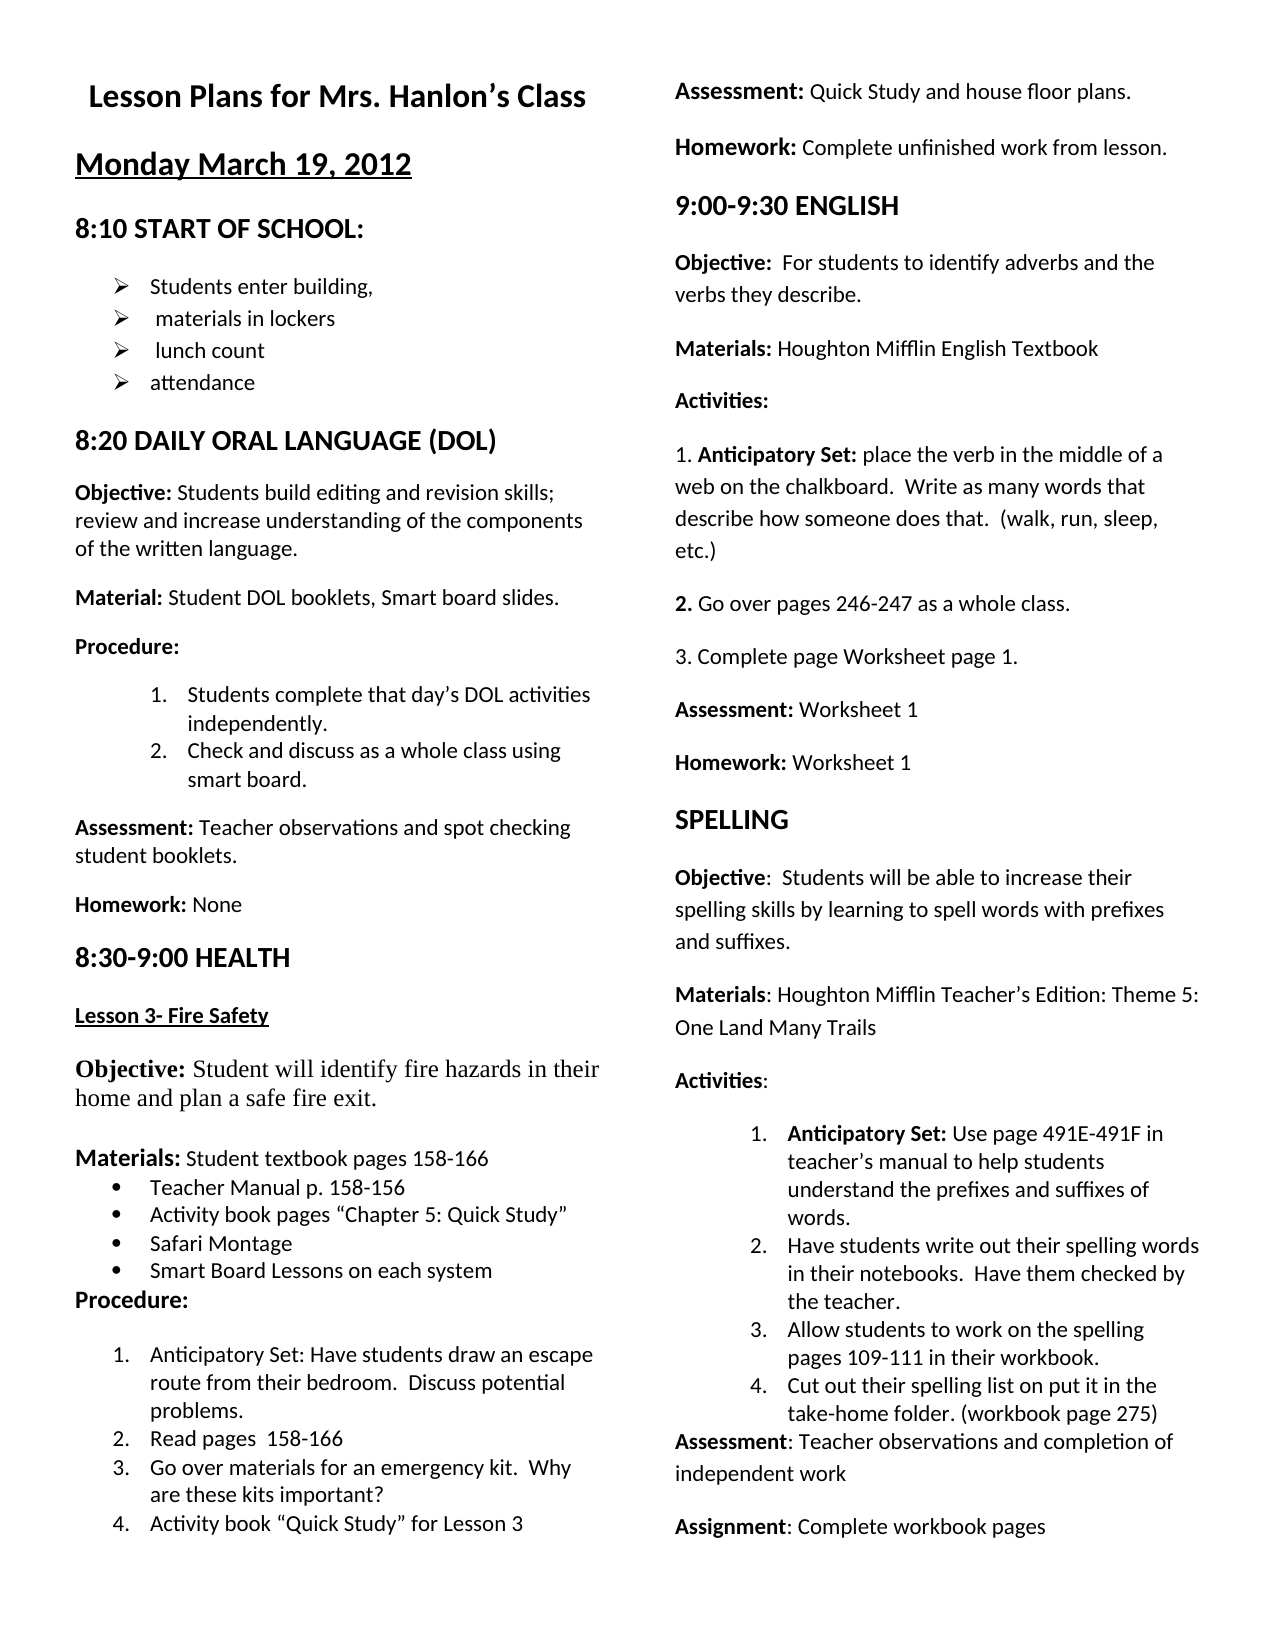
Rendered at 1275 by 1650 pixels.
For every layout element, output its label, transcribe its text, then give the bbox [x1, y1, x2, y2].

text Assessment: Teacher observations and spot checking student booklets. [75, 813, 600, 869]
list attendance [112, 368, 600, 397]
list Read pages 158-166 [112, 1424, 600, 1453]
text 9:00-9:30 English [675, 187, 1200, 222]
list Teacher Manual p. 158-156 [112, 1173, 600, 1201]
text Homework: Worksheet 1 [675, 748, 1200, 776]
list Activity book “Quick Study” for Lesson 3 [112, 1509, 600, 1537]
text 8:20 Daily Oral Language (DOL) [75, 422, 600, 457]
list Check and discuss as a whole class using smart board. [150, 737, 600, 793]
text Activities: [675, 1066, 1200, 1094]
text Assessment: Quick Study and house floor plans. [675, 75, 1200, 106]
list Allow students to work on the spelling pages 109-111 in their workbook. [750, 1315, 1200, 1371]
text Assignment: Complete workbook pages [675, 1512, 1200, 1540]
list materials in lockers [112, 304, 600, 332]
list lunch count [112, 336, 600, 364]
list Anticipatory Set: Use page 491E-491F in teacher’s manual to help students understand the prefixes and suffixes of words. [750, 1119, 1200, 1231]
text Homework: None [75, 890, 600, 918]
text Assessment: Worksheet 1 [675, 695, 1200, 723]
list Go over materials for an emergency kit. Why are these kits important? [112, 1453, 600, 1509]
text 1. Anticipatory Set: place the verb in the middle of a web on the chalkboard. Write as many words that describe how someone does that. (walk, run, sleep, etc.) [675, 440, 1200, 564]
text Procedure: [75, 632, 600, 660]
list Activity book pages “Chapter 5: Quick Study” [112, 1201, 600, 1229]
list Students enter building, [112, 272, 600, 300]
text 8:30-9:00 Health [75, 939, 600, 975]
text 8:10 Start of School: [75, 210, 600, 246]
text Lesson Plans for Mrs. Hanlon’s Class [75, 75, 600, 116]
text Objective: Students will be able to increase their spelling skills by learning to spell words with prefixes and suffixes. [675, 863, 1200, 956]
text Materials: Houghton Mifflin Teacher’s Edition: Theme 5: One Land Many Trails [675, 981, 1200, 1041]
list Smart Board Lessons on each system [112, 1257, 600, 1285]
text Spelling [675, 801, 1200, 837]
text Material: Student DOL booklets, Smart board slides. [75, 583, 600, 611]
text Activities: [675, 387, 1200, 415]
text Procedure: [75, 1285, 600, 1315]
list Safari Montage [112, 1229, 600, 1257]
text Assessment: Teacher observations and completion of independent work [675, 1427, 1200, 1487]
text Lesson 3- Fire Safety [75, 1001, 600, 1029]
text Objective: For students to identify adverbs and the verbs they describe. [675, 248, 1200, 309]
text Monday March 19, 2012 [75, 143, 600, 183]
subtitle Objective: Student will identify fire hazards in their home and plan a safe fire exit. [75, 1054, 600, 1112]
text Materials: Student textbook pages 158-166 [75, 1142, 600, 1173]
list Cut out their spelling list on put it in the take-home folder. (workbook page 275) [750, 1371, 1200, 1427]
text 3. Complete page Worksheet page 1. [675, 642, 1200, 670]
text Materials: Houghton Mifflin English Textbook [675, 334, 1200, 362]
list Anticipatory Set: Have students draw an escape route from their bedroom. Discuss potential problems. [112, 1341, 600, 1424]
text Homework: Complete unfinished work from lesson. [675, 131, 1200, 161]
text Objective: Students build editing and revision skills; review and increase understanding of the components of the written language. [75, 478, 600, 562]
list Have students write out their spelling words in their notebooks. Have them checked by the teacher. [750, 1231, 1200, 1315]
list Students complete that day’s DOL activities independently. [150, 681, 600, 737]
text 2. Go over pages 246-247 as a whole class. [675, 589, 1200, 617]
